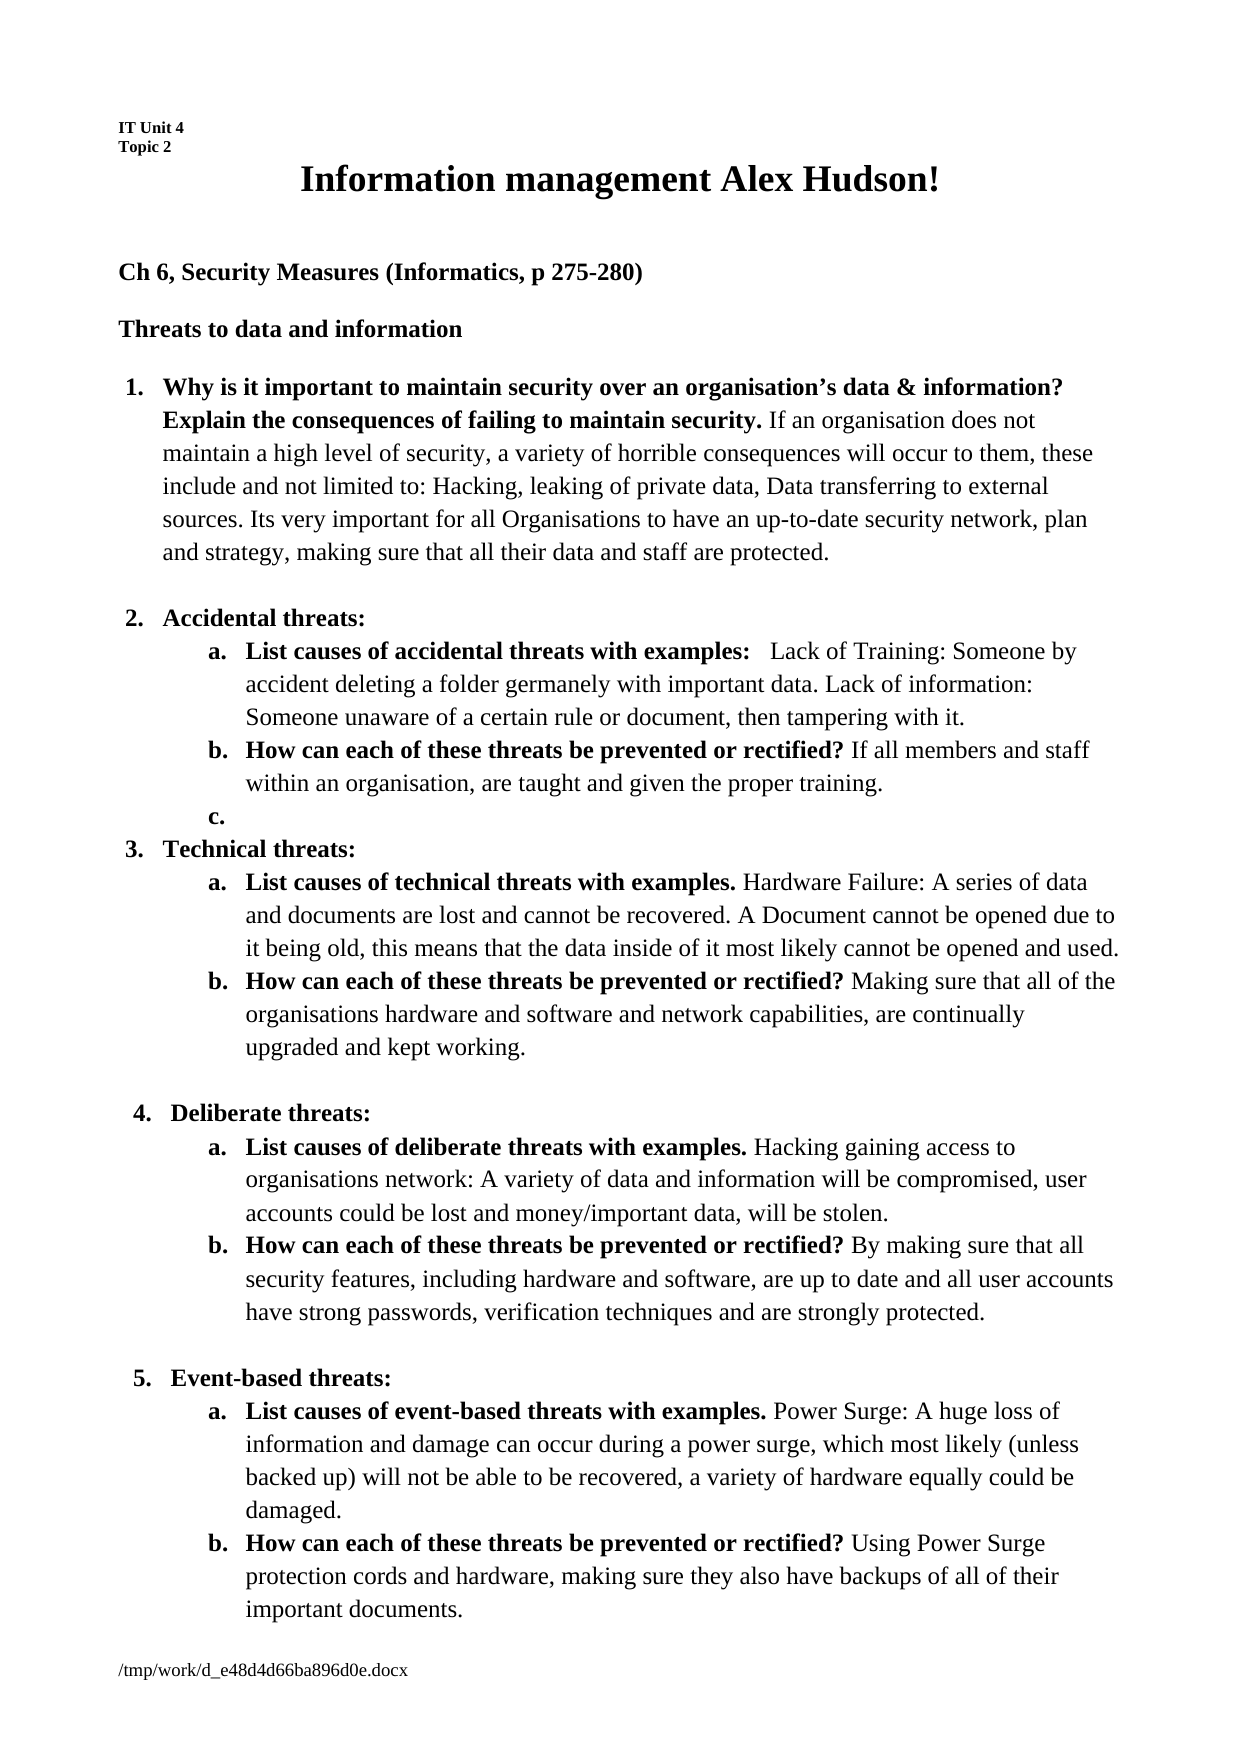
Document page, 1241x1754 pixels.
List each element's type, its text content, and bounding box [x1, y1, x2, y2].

subtitle Information management Alex Hudson! [118, 156, 1122, 199]
list List causes of technical threats with examples. Hardware Failure: A series of data and documents are lost and cannot be recovered. A Document cannot be opened due to it being old, this means that the data inside of it most likely cannot be opened and used. [208, 867, 1122, 962]
list Technical threats: [125, 834, 1122, 863]
text IT Unit 4 [118, 118, 1122, 137]
list How can each of these threats be prevented or rectified? Making sure that all of the organisations hardware and software and network capabilities, are continually upgraded and kept working. [208, 966, 1122, 1061]
list How can each of these threats be prevented or rectified? If all members and staff within an organisation, are taught and given the proper training. [208, 735, 1122, 797]
text Threats to data and information [118, 314, 1122, 343]
list How can each of these threats be prevented or rectified? Using Power Surge protection cords and hardware, making sure they also have backups of all of their important documents. [208, 1528, 1122, 1623]
list Accidental threats: [125, 603, 1122, 632]
list Event-based threats: [133, 1363, 1122, 1391]
list List causes of deliberate threats with examples. Hacking gaining access to organisations network: A variety of data and information will be compromised, user accounts could be lost and money/important data, will be stolen. [208, 1132, 1122, 1226]
list Deliberate threats: [133, 1098, 1122, 1127]
text Ch 6, Security Measures (Informatics, p 275-280) [118, 257, 1122, 286]
list How can each of these threats be prevented or rectified? By making sure that all security features, including hardware and software, are up to date and all user accounts have strong passwords, verification techniques and are strongly protected. [208, 1231, 1122, 1325]
list Why is it important to maintain security over an organisation’s data & information? Explain the consequences of failing to maintain security. If an organisation does not maintain a high level of security, a variety of horrible consequences will occur to them, these include and not limited to: Hacking, leaking of private data, Data transferring to external sources. Its very important for all Organisations to have an up-to-date security network, plan and strategy, making sure that all their data and staff are protected. [125, 372, 1122, 566]
list List causes of event-based threats with examples. Power Surge: A huge loss of information and damage can occur during a power surge, which most likely (unless backed up) will not be able to be recovered, a variety of hardware equally could be damaged. [208, 1396, 1122, 1523]
text Topic 2 [118, 137, 1122, 156]
list List causes of accidental threats with examples: Lack of Training: Someone by accident deleting a folder germanely with important data. Lack of information: Someone unaware of a certain rule or document, then tampering with it. [208, 636, 1122, 731]
